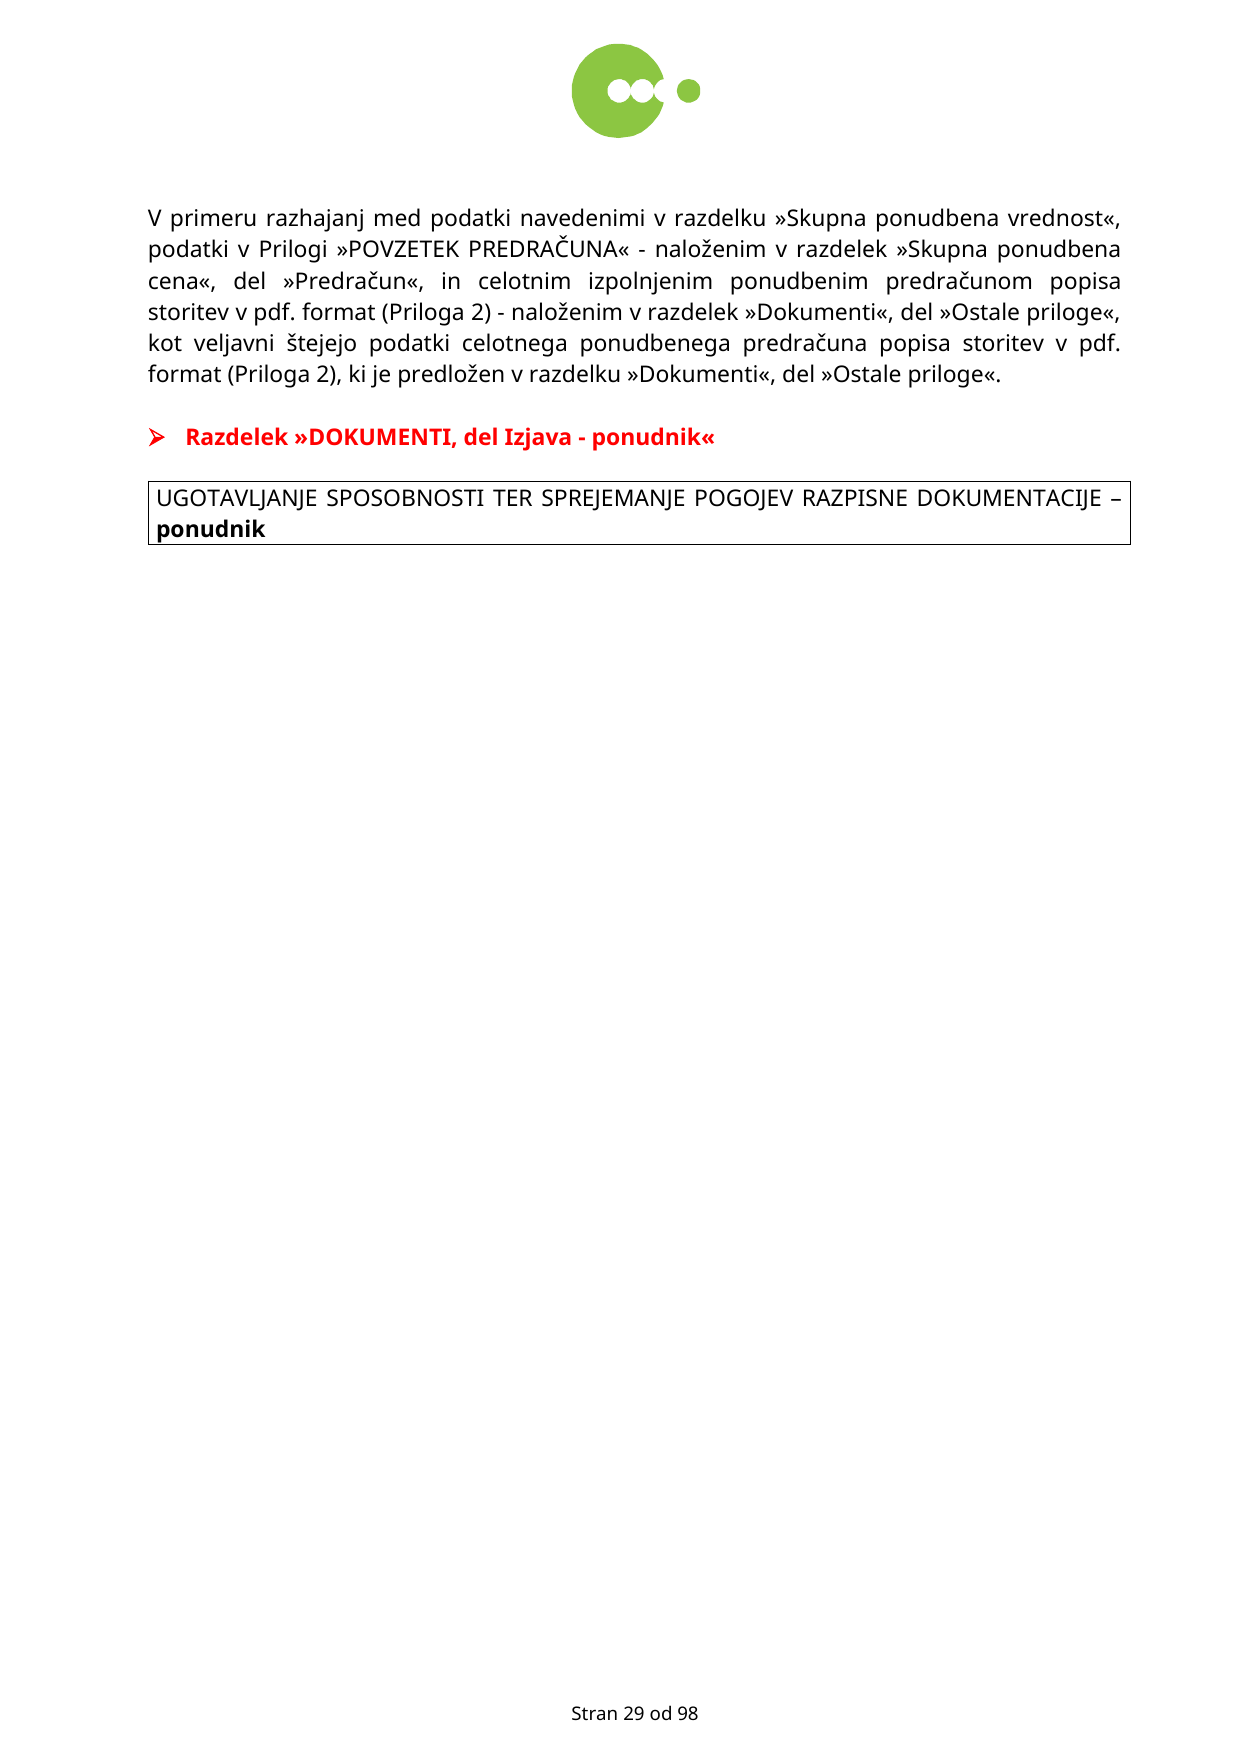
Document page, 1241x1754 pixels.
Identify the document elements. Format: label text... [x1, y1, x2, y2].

text V primeru razhajanj med podatki navedenimi v razdelku »Skupna ponudbena vrednost«, podatki v Prilogi »POVZETEK PREDRAČUNA« - naloženim v razdelek »Skupna ponudbena cena«, del »Predračun«, in celotnim izpolnjenim ponudbenim predračunom popisa storitev v pdf. format (Priloga 2) - naloženim v razdelek »Dokumenti«, del »Ostale priloge«, kot veljavni štejejo podatki celotnega ponudbenega predračuna popisa storitev v pdf. format (Priloga 2), ki je predložen v razdelku »Dokumenti«, del »Ostale priloge«. [148, 202, 1122, 390]
list Razdelek »DOKUMENTI, del Izjava - ponudnik« [148, 421, 1122, 452]
table_header UGOTAVLJANJE SPOSOBNOSTI TER SPREJEMANJE POGOJEV RAZPISNE DOKUMENTACIJE – ponudnik [149, 482, 1130, 544]
